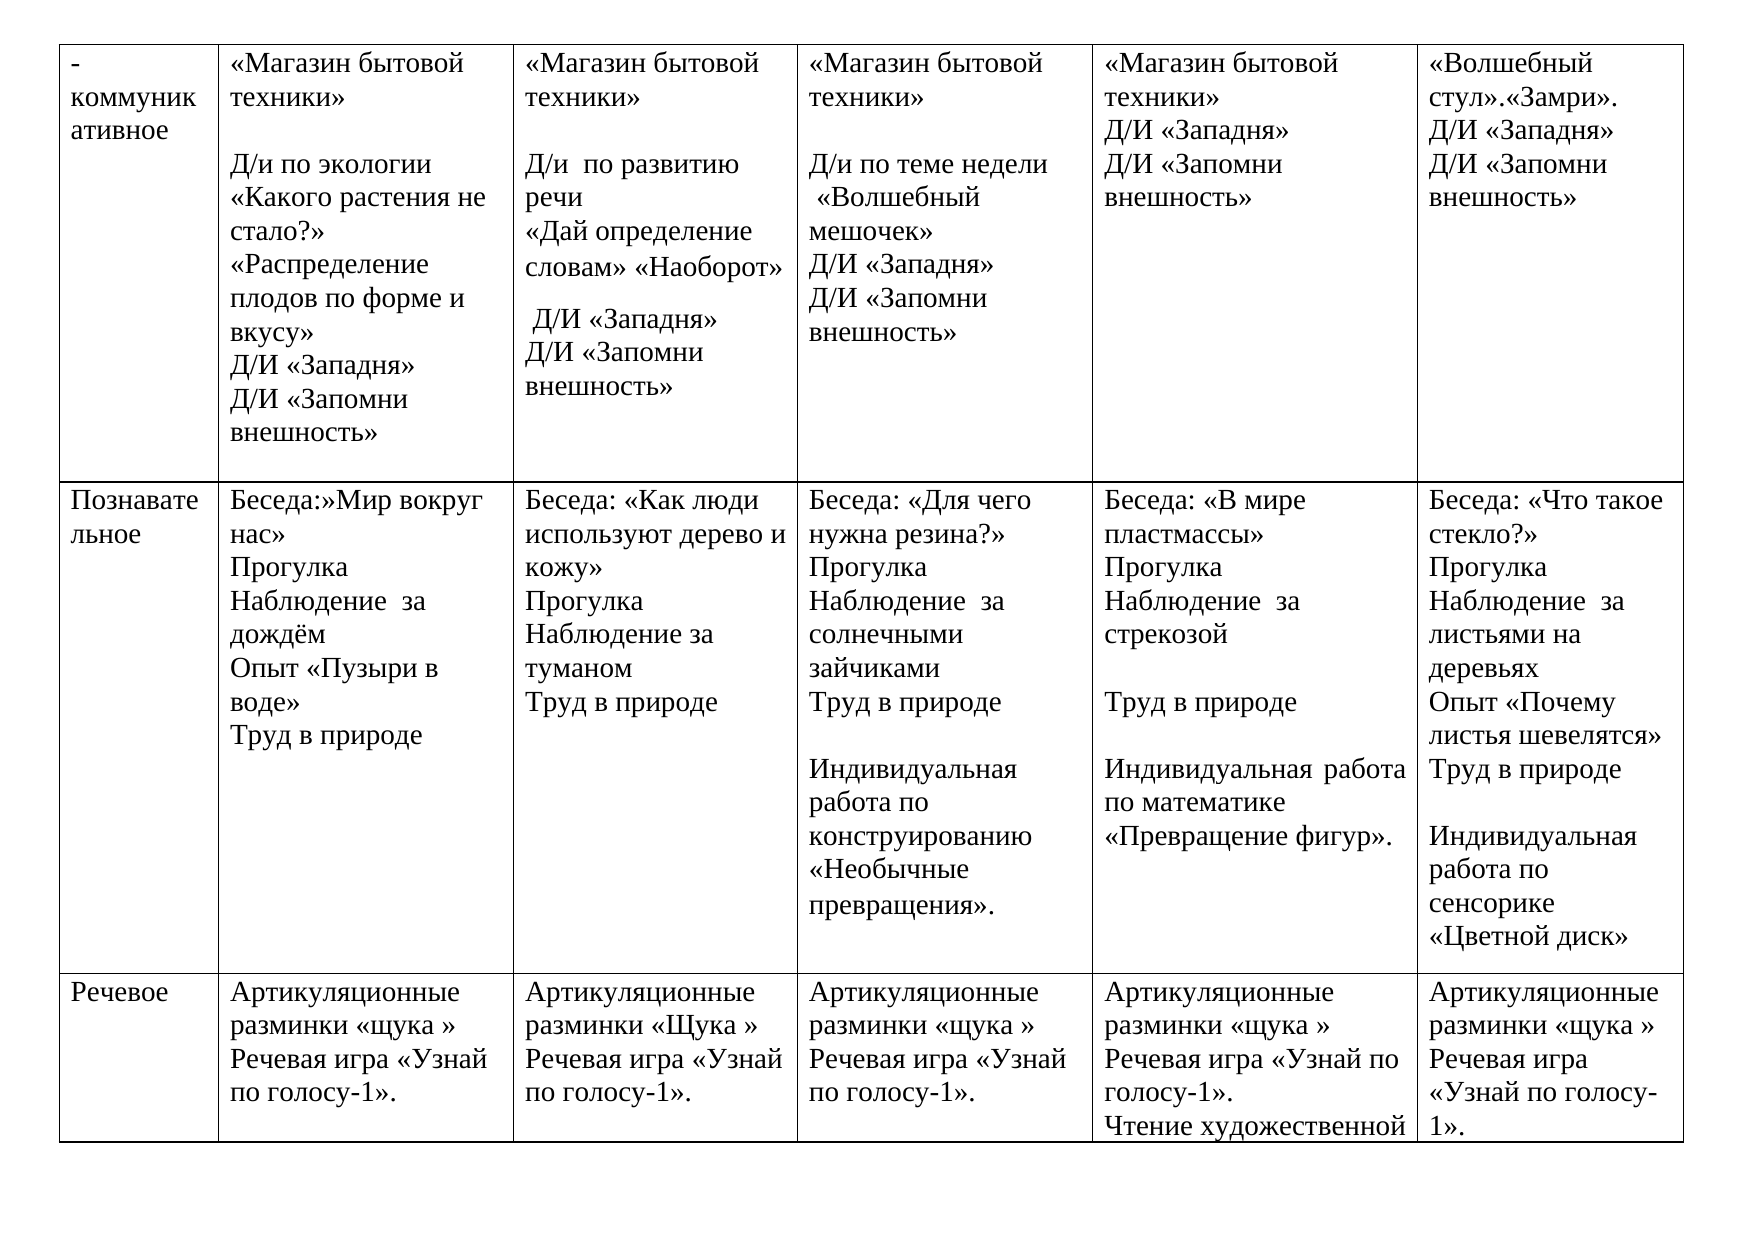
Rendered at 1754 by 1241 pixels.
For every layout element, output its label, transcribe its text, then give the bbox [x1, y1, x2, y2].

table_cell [219, 974, 513, 1141]
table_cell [514, 45, 797, 481]
table_cell Беседа: «В мире пластмассы» Прогулка Наблюдение за стрекозой Труд в природе Индивидуальная работа по математике «Превращение фигур». [1093, 483, 1417, 973]
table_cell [60, 45, 218, 481]
table_cell Речевое [60, 974, 218, 1141]
table_cell Беседа: «Что такое стекло?» Прогулка Наблюдение за листьями на деревьях Опыт «Почему листья шевелятся» Труд в природе Индивидуальная работа по сенсорике «Цветной диск» [1418, 483, 1683, 973]
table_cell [219, 45, 513, 481]
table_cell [1418, 45, 1683, 481]
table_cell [1418, 974, 1683, 1141]
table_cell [798, 45, 1092, 481]
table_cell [1093, 974, 1417, 1141]
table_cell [514, 974, 797, 1141]
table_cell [798, 974, 1092, 1141]
table_cell Беседа: «Для чего нужна резина?» Прогулка Наблюдение за солнечными зайчиками Труд в природе Индивидуальная работа по конструированию «Необычные превращения». [798, 483, 1092, 973]
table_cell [1093, 45, 1417, 481]
table_cell Беседа:»Мир вокруг нас» Прогулка Наблюдение за дождём Опыт «Пузыри в воде» Труд в природе [219, 483, 513, 973]
table_cell Познавательное [60, 483, 218, 973]
table_cell Беседа: «Как люди используют дерево и кожу» Прогулка Наблюдение за туманом Труд в природе [514, 483, 797, 973]
